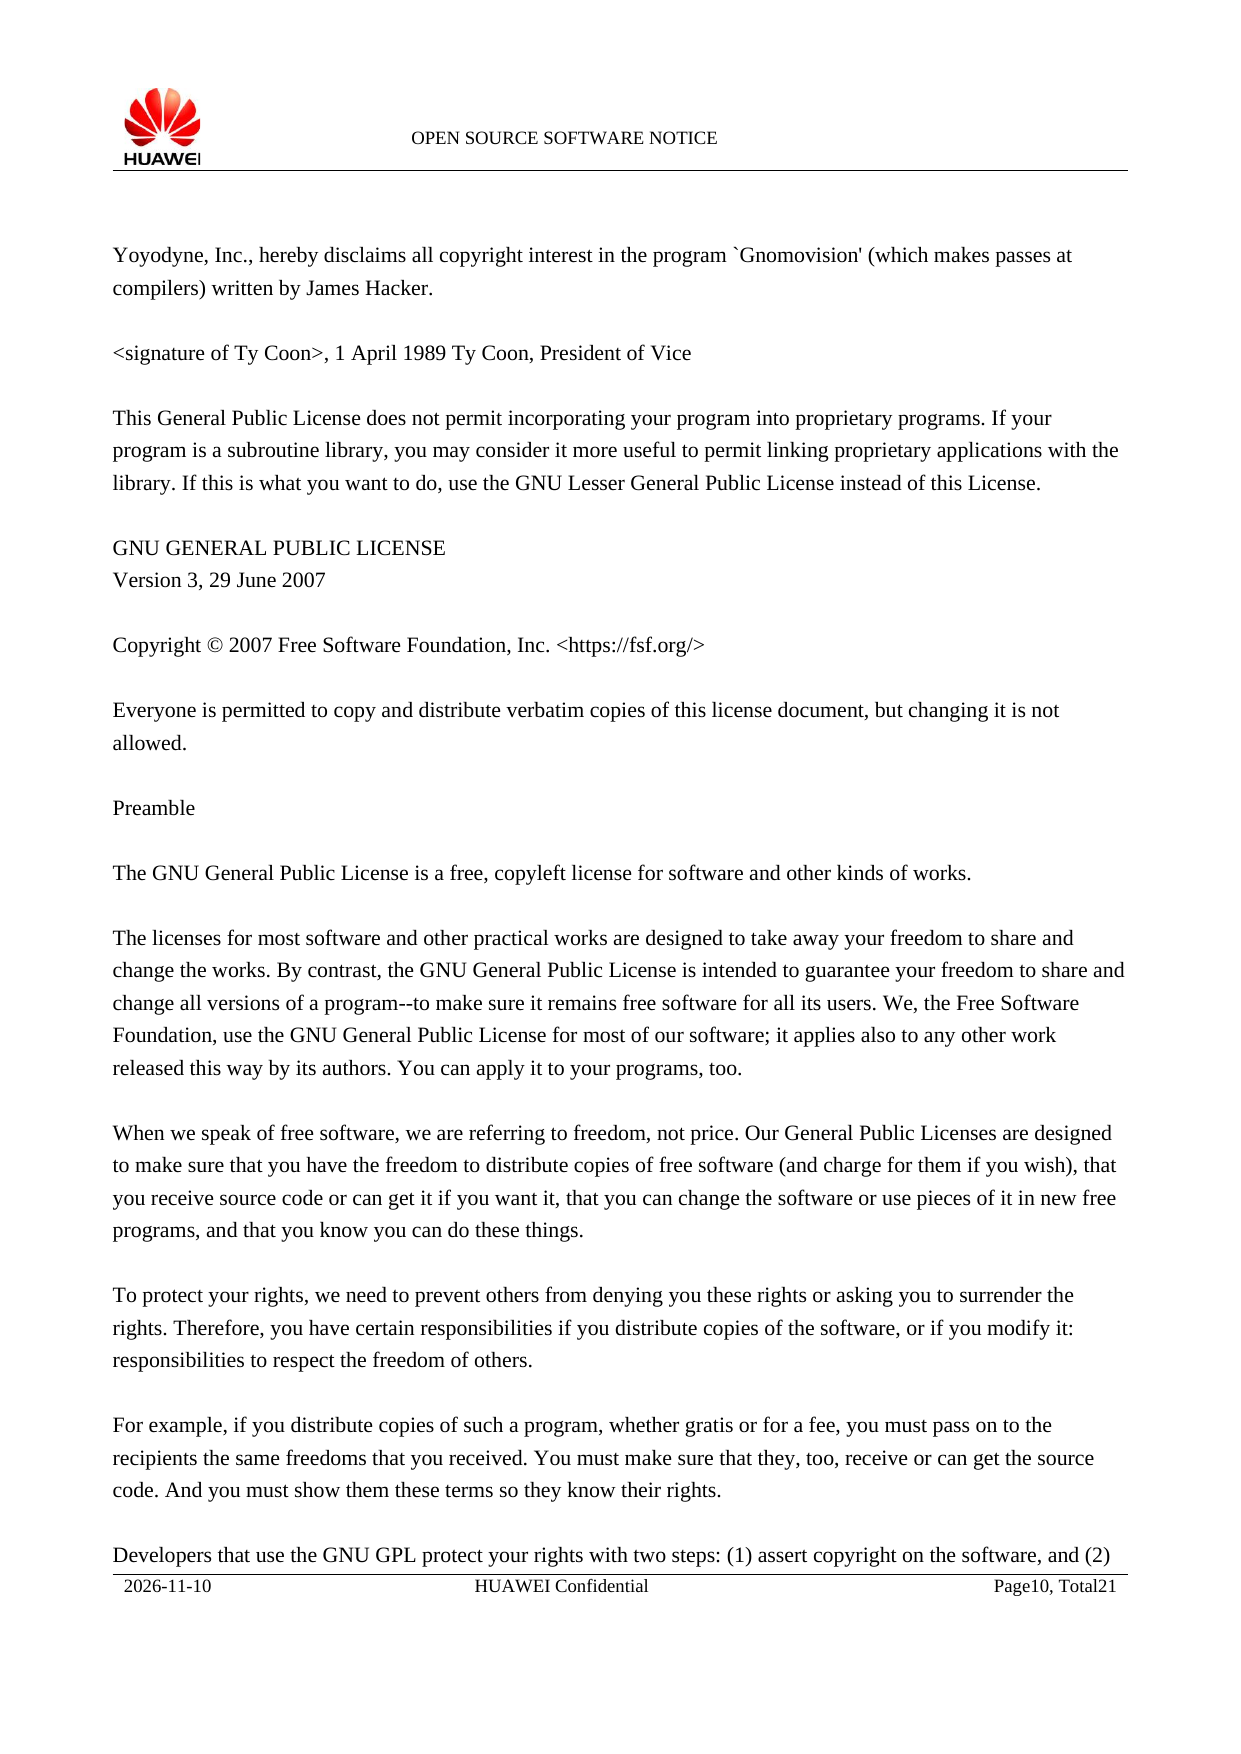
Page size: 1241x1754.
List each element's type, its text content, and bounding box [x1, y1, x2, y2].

picture [124, 88, 201, 165]
